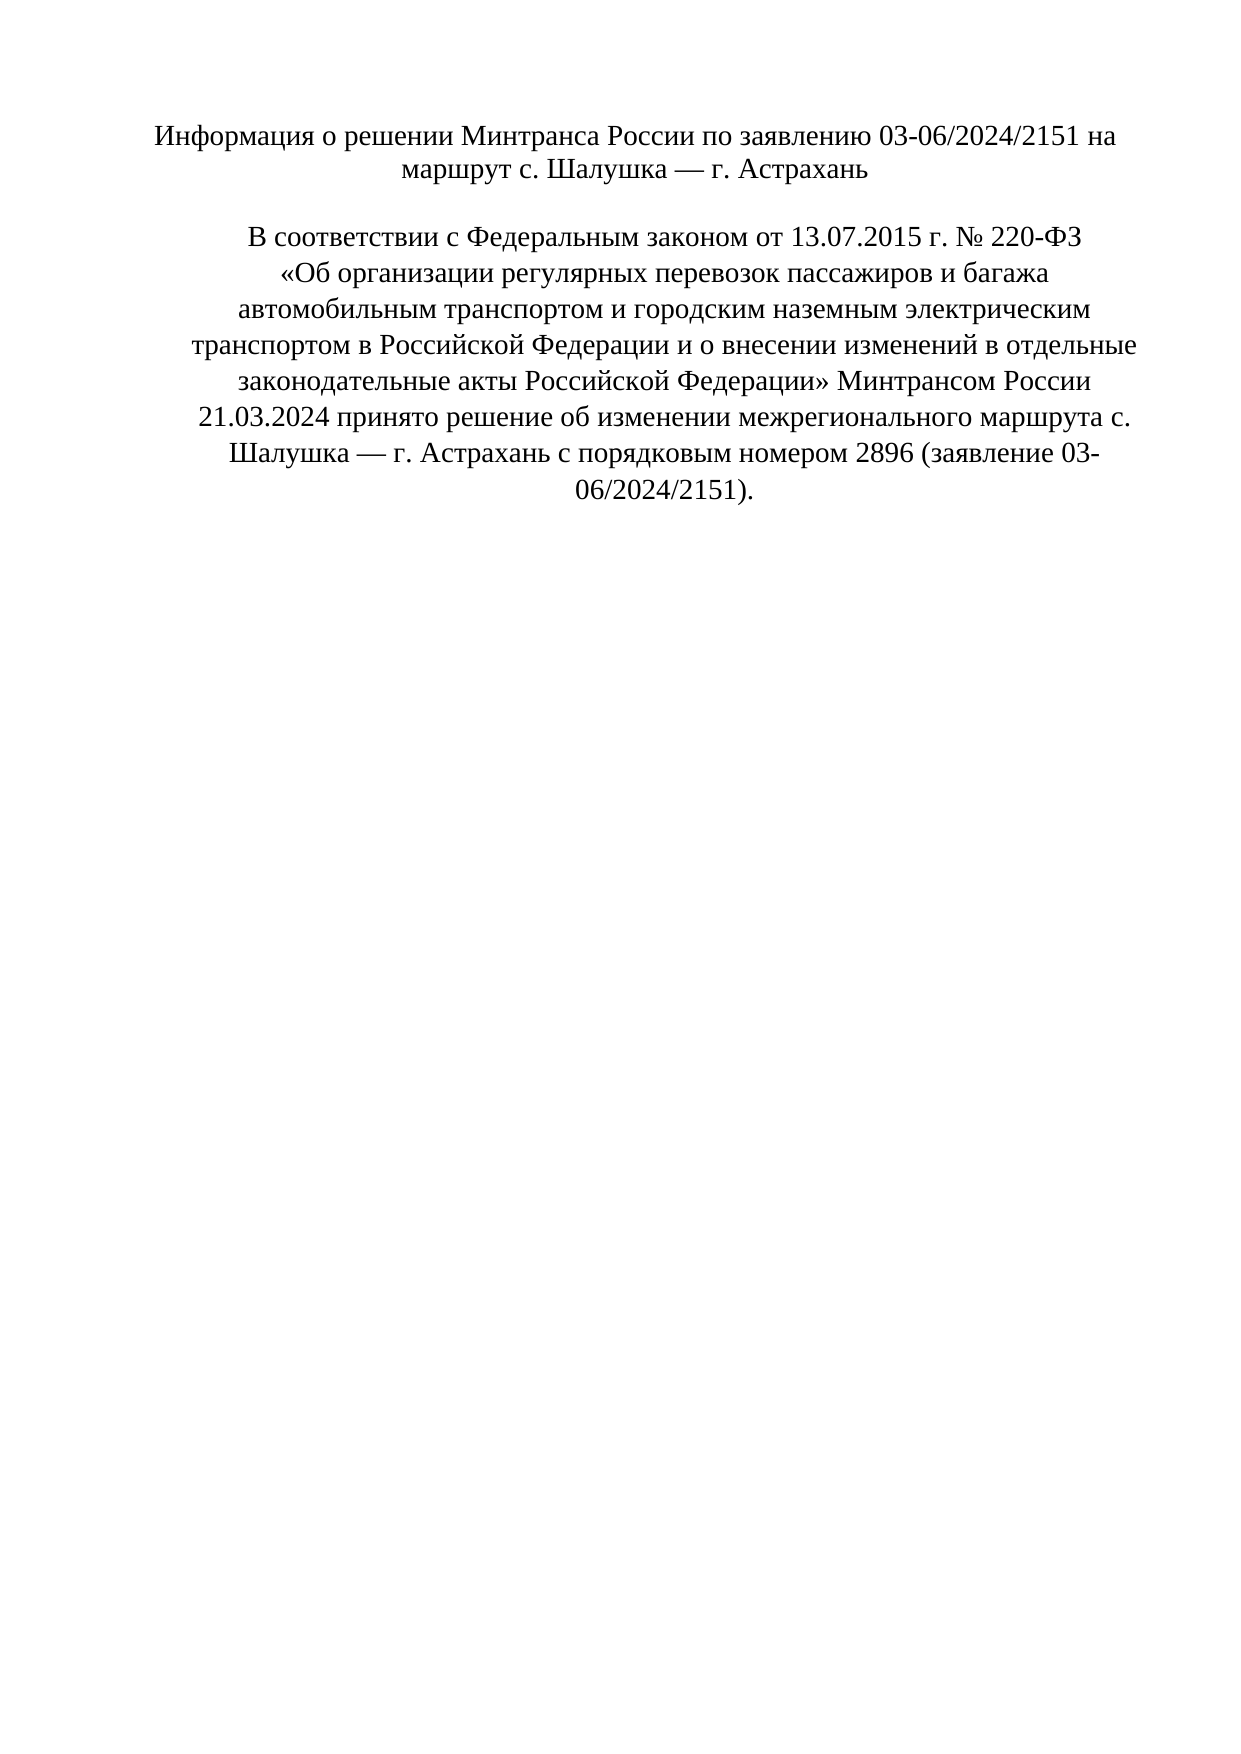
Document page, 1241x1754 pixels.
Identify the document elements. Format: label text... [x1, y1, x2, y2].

text Информация о решении Минтранса России по заявлению 03-06/2024/2151 на маршрут с. Шалушка — г. Астрахань [118, 118, 1152, 185]
text В соответствии с Федеральным законом от 13.07.2015 г. № 220-ФЗ «Об организации регулярных перевозок пассажиров и багажа автомобильным транспортом и городским наземным электрическим транспортом в Российской Федерации и о внесении изменений в отдельные законодательные акты Российской Федерации» Минтрансом России 21.03.2024 принято решение об изменении межрегионального маршрута с. Шалушка — г. Астрахань с порядковым номером 2896 (заявление 03-06/2024/2151). [177, 219, 1152, 505]
